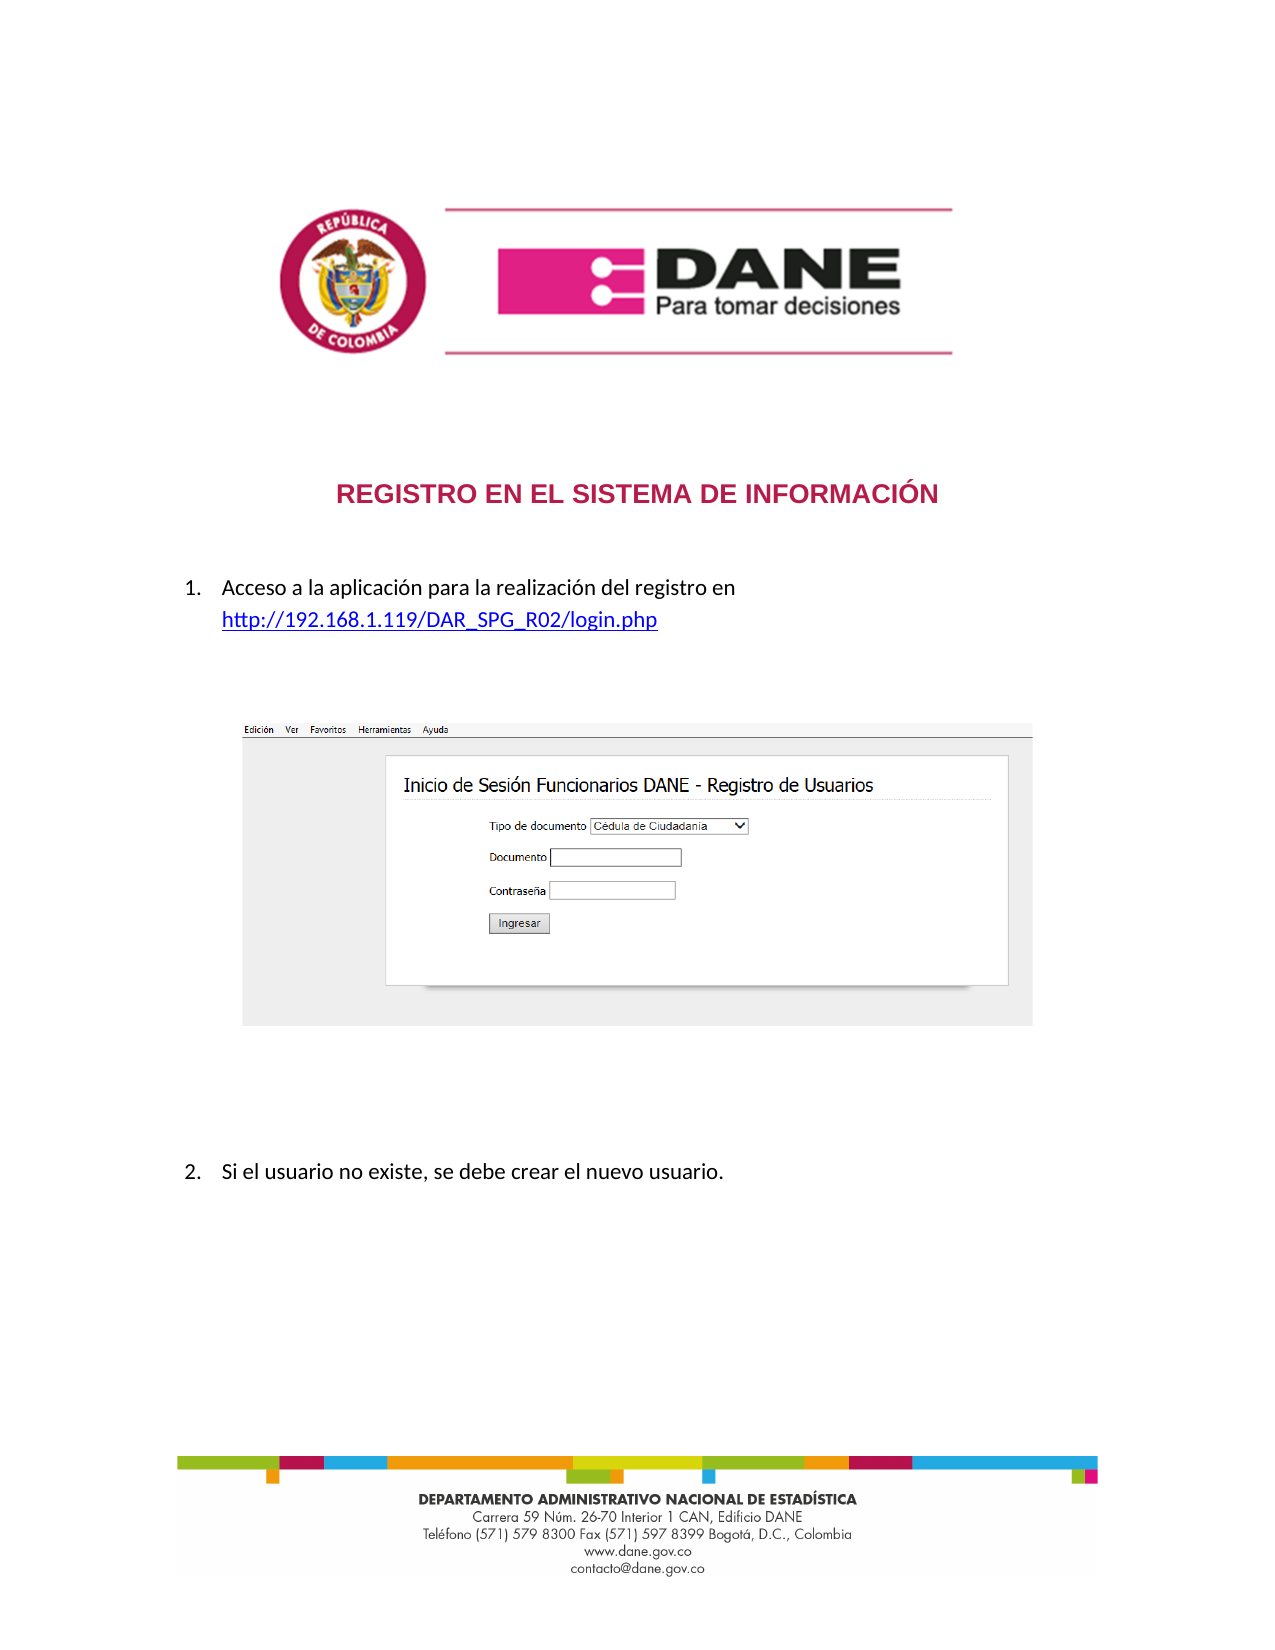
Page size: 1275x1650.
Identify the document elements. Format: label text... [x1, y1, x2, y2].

list Si el usuario no existe, se debe crear el nuevo usuario. [184, 1157, 1098, 1185]
list Acceso a la aplicación para la realización del registro en http://192.168.1.119/DAR_SPG_R02/login.php [184, 573, 1098, 634]
text REGISTRO EN EL SISTEMA DE INFORMACIÓN [177, 478, 1098, 509]
picture [242, 723, 1033, 1026]
picture [265, 73, 1275, 478]
picture [177, 1456, 1098, 1577]
